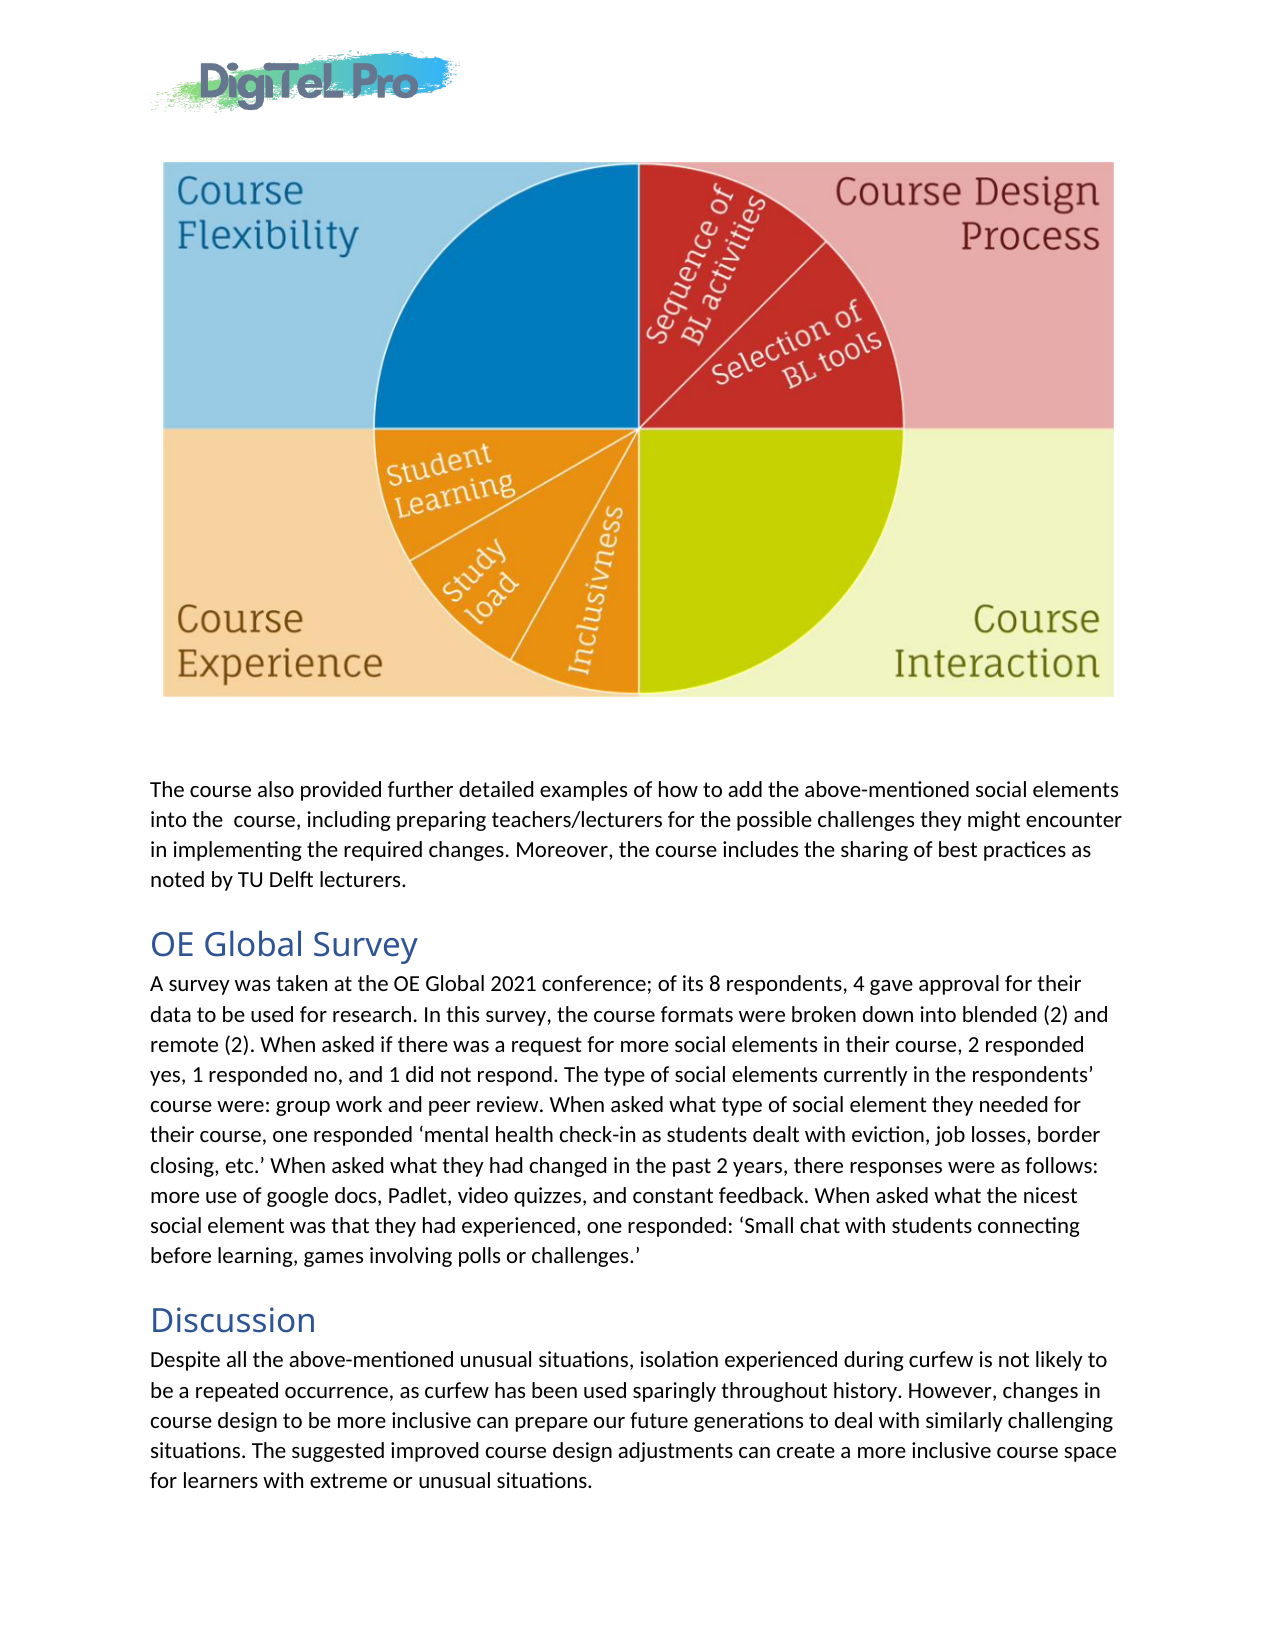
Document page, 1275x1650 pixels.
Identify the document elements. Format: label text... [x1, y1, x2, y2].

text The course also provided further detailed examples of how to add the above-mentioned social elements into the course, including preparing teachers/lecturers for the possible challenges they might encounter in implementing the required changes. Moreover, the course includes the sharing of best practices as noted by TU Delft lecturers. [150, 775, 1125, 893]
subtitle Discussion [150, 1297, 1125, 1342]
subtitle OE Global Survey [150, 921, 1125, 966]
text A survey was taken at the OE Global 2021 conference; of its 8 respondents, 4 gave approval for their data to be used for research. In this survey, the course formats were broken down into blended (2) and remote (2). When asked if there was a request for more social elements in their course, 2 responded yes, 1 responded no, and 1 did not respond. The type of social elements currently in the respondents’ course were: group work and peer review. When asked what type of social element they needed for their course, one responded ‘mental health check-in as students dealt with eviction, job losses, border closing, etc.’ When asked what they had changed in the past 2 years, there responses were as follows: more use of google docs, Padlet, video quizzes, and constant feedback. When asked what the nicest social element was that they had experienced, one responded: ‘Small chat with students connecting before learning, games involving polls or challenges.’ [150, 969, 1125, 1269]
picture [150, 150, 1125, 709]
text Despite all the above-mentioned unusual situations, isolation experienced during curfew is not likely to be a repeated occurrence, as curfew has been used sparingly throughout history. However, changes in course design to be more inclusive can prepare our future generations to deal with similarly challenging situations. The suggested improved course design adjustments can create a more inclusive course space for learners with extreme or unusual situations. [150, 1346, 1125, 1494]
picture [150, 37, 463, 126]
